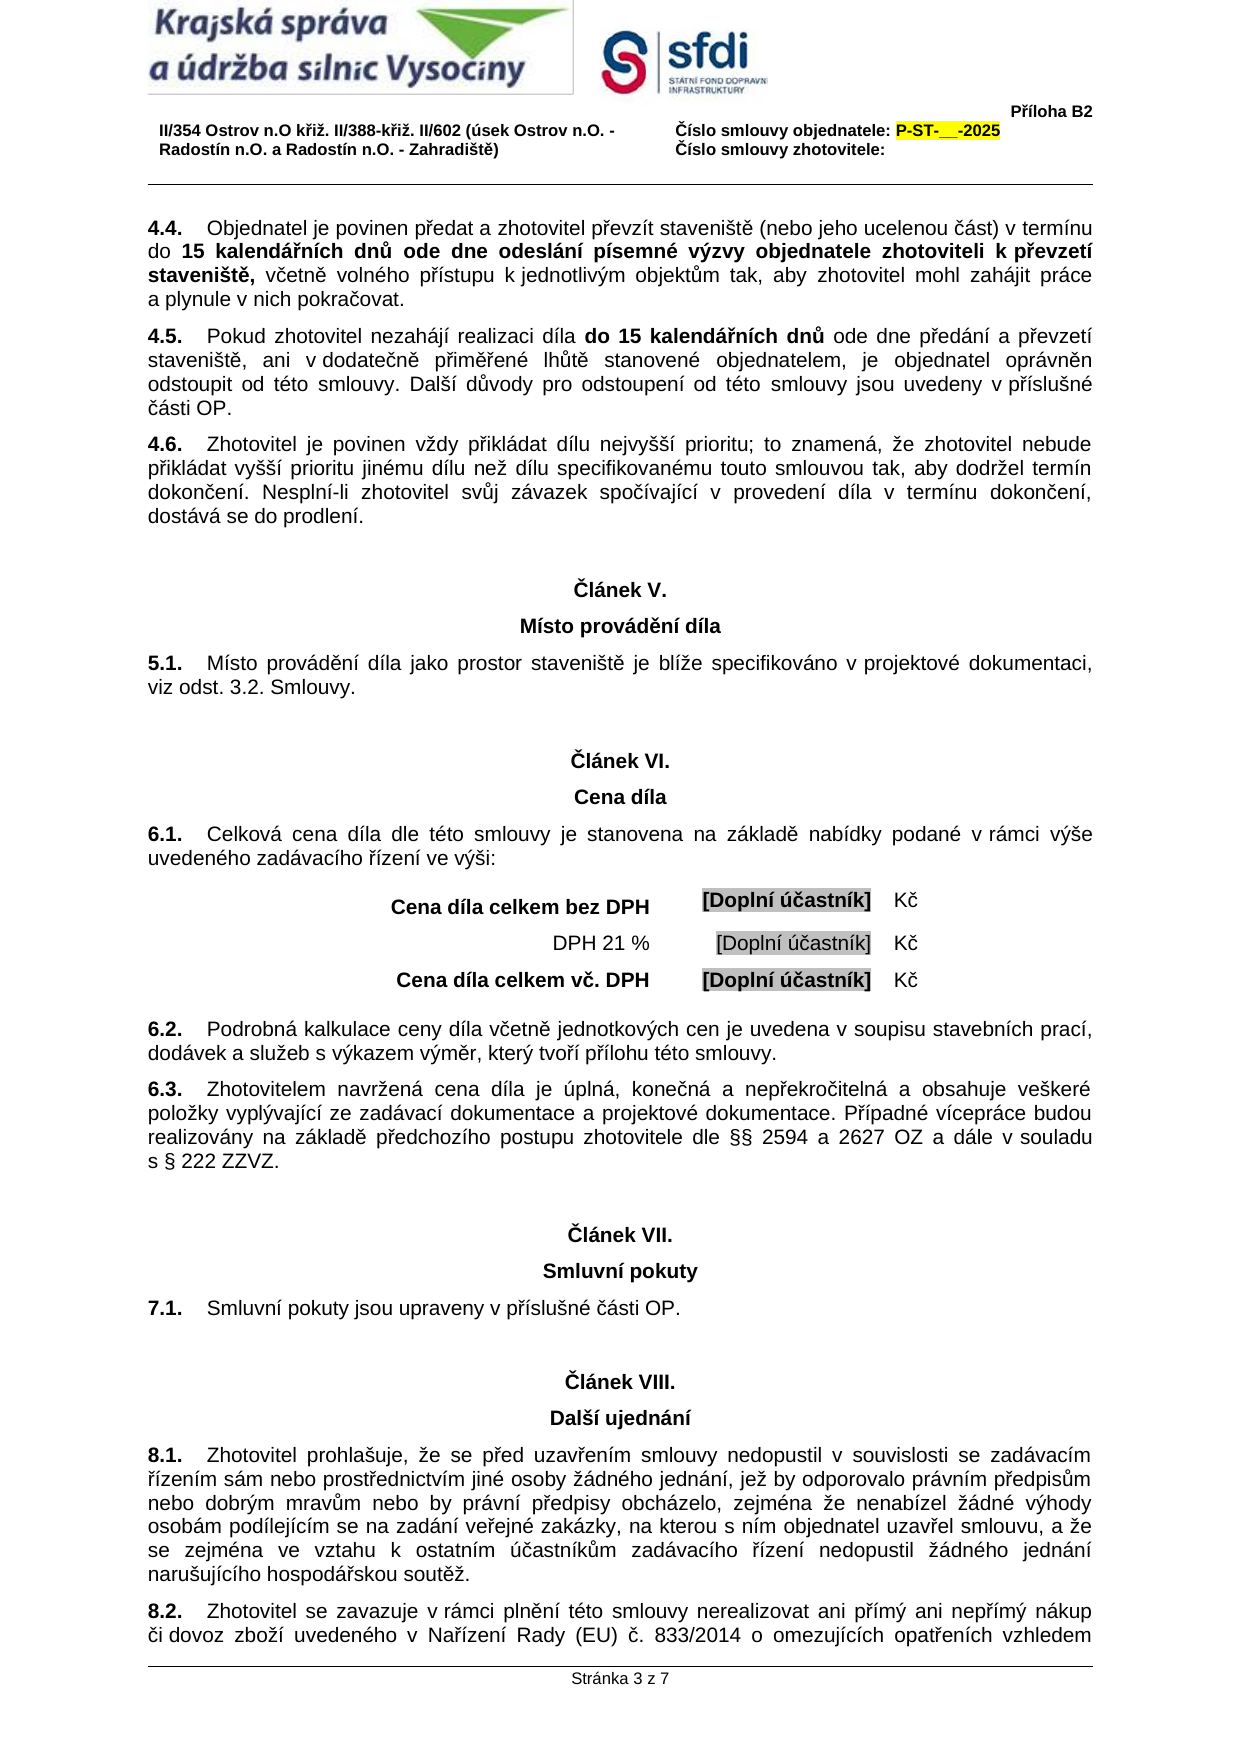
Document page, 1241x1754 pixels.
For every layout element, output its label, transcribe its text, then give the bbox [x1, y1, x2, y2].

list Smluvní pokuty jsou upraveny v příslušné části OP. [148, 1296, 1093, 1319]
list Objednatel je povinen předat a zhotovitel převzít staveniště (nebo jeho ucelenou část) v termínu do 15 kalendářních dnů ode dne odeslání písemné výzvy objednatele zhotoviteli k převzetí staveniště, včetně volného přístupu k jednotlivým objektům tak, aby zhotovitel mohl zahájit práce a plynule v nich pokračovat. [148, 215, 1093, 311]
subtitle Článek V. [148, 578, 1093, 602]
list Zhotovitelem navržená cena díla je úplná, konečná a nepřekročitelná a obsahuje veškeré položky vyplývající ze zadávací dokumentace a projektové dokumentace. Případné vícepráce budou realizovány na základě předchozího postupu zhotovitele dle §§ 2594 a 2627 OZ a dále v souladu s § 222 ZZVZ. [148, 1077, 1093, 1173]
subtitle Místo provádění díla [148, 614, 1093, 638]
subtitle Článek VII. [148, 1223, 1093, 1247]
table_cell DPH 21 % [189, 925, 661, 961]
picture [598, 14, 768, 108]
table_cell [Doplní účastník] [661, 961, 882, 1004]
list Pokud zhotovitel nezahájí realizaci díla do 15 kalendářních dnů ode dne předání a převzetí staveniště, ani v dodatečně přiměřené lhůtě stanovené objednatelem, je objednatel oprávněn odstoupit od této smlouvy. Další důvody pro odstoupení od této smlouvy jsou uvedeny v příslušné části OP. [148, 324, 1093, 419]
table_header [Doplní účastník] [661, 882, 882, 925]
table_header Kč [882, 882, 1059, 925]
list Celková cena díla dle této smlouvy je stanovena na základě nabídky podané v rámci výše uvedeného zadávacího řízení ve výši: [148, 822, 1093, 869]
list Podrobná kalkulace ceny díla včetně jednotkových cen je uvedena v soupisu stavebních prací, dodávek a služeb s výkazem výměr, který tvoří přílohu této smlouvy. [148, 1016, 1093, 1064]
table_cell Kč [882, 925, 1059, 961]
picture [147, 0, 574, 96]
table_header Cena díla celkem bez DPH [189, 882, 661, 925]
subtitle Cena díla [148, 785, 1093, 809]
list Zhotovitel prohlašuje, že se před uzavřením smlouvy nedopustil v souvislosti se zadávacím řízením sám nebo prostřednictvím jiné osoby žádného jednání, jež by odporovalo právním předpisům nebo dobrým mravům nebo by právní předpisy obcházelo, zejména že nenabízel žádné výhody osobám podílejícím se na zadání veřejné zakázky, na kterou s ním objednatel uzavřel smlouvu, a že se zejména ve vztahu k ostatním účastníkům zadávacího řízení nedopustil žádného jednání narušujícího hospodářskou soutěž. [148, 1442, 1093, 1586]
list Zhotovitel je povinen vždy přikládat dílu nejvyšší prioritu; to znamená, že zhotovitel nebude přikládat vyšší prioritu jinému dílu než dílu specifikovanému touto smlouvou tak, aby dodržel termín dokončení. Nesplní-li zhotovitel svůj závazek spočívající v provedení díla v termínu dokončení, dostává se do prodlení. [148, 432, 1093, 528]
list Místo provádění díla jako prostor staveniště je blíže specifikováno v projektové dokumentaci, viz odst. 3.2. Smlouvy. [148, 651, 1093, 699]
table_cell Kč [882, 961, 1059, 1004]
subtitle Další ujednání [148, 1406, 1093, 1430]
subtitle Článek VIII. [148, 1369, 1093, 1393]
text Článek VI. [148, 749, 1093, 773]
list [148, 1599, 1093, 1647]
table_cell [Doplní účastník] [661, 925, 882, 961]
subtitle Smluvní pokuty [148, 1259, 1093, 1283]
table_cell Cena díla celkem vč. DPH [189, 961, 661, 1004]
